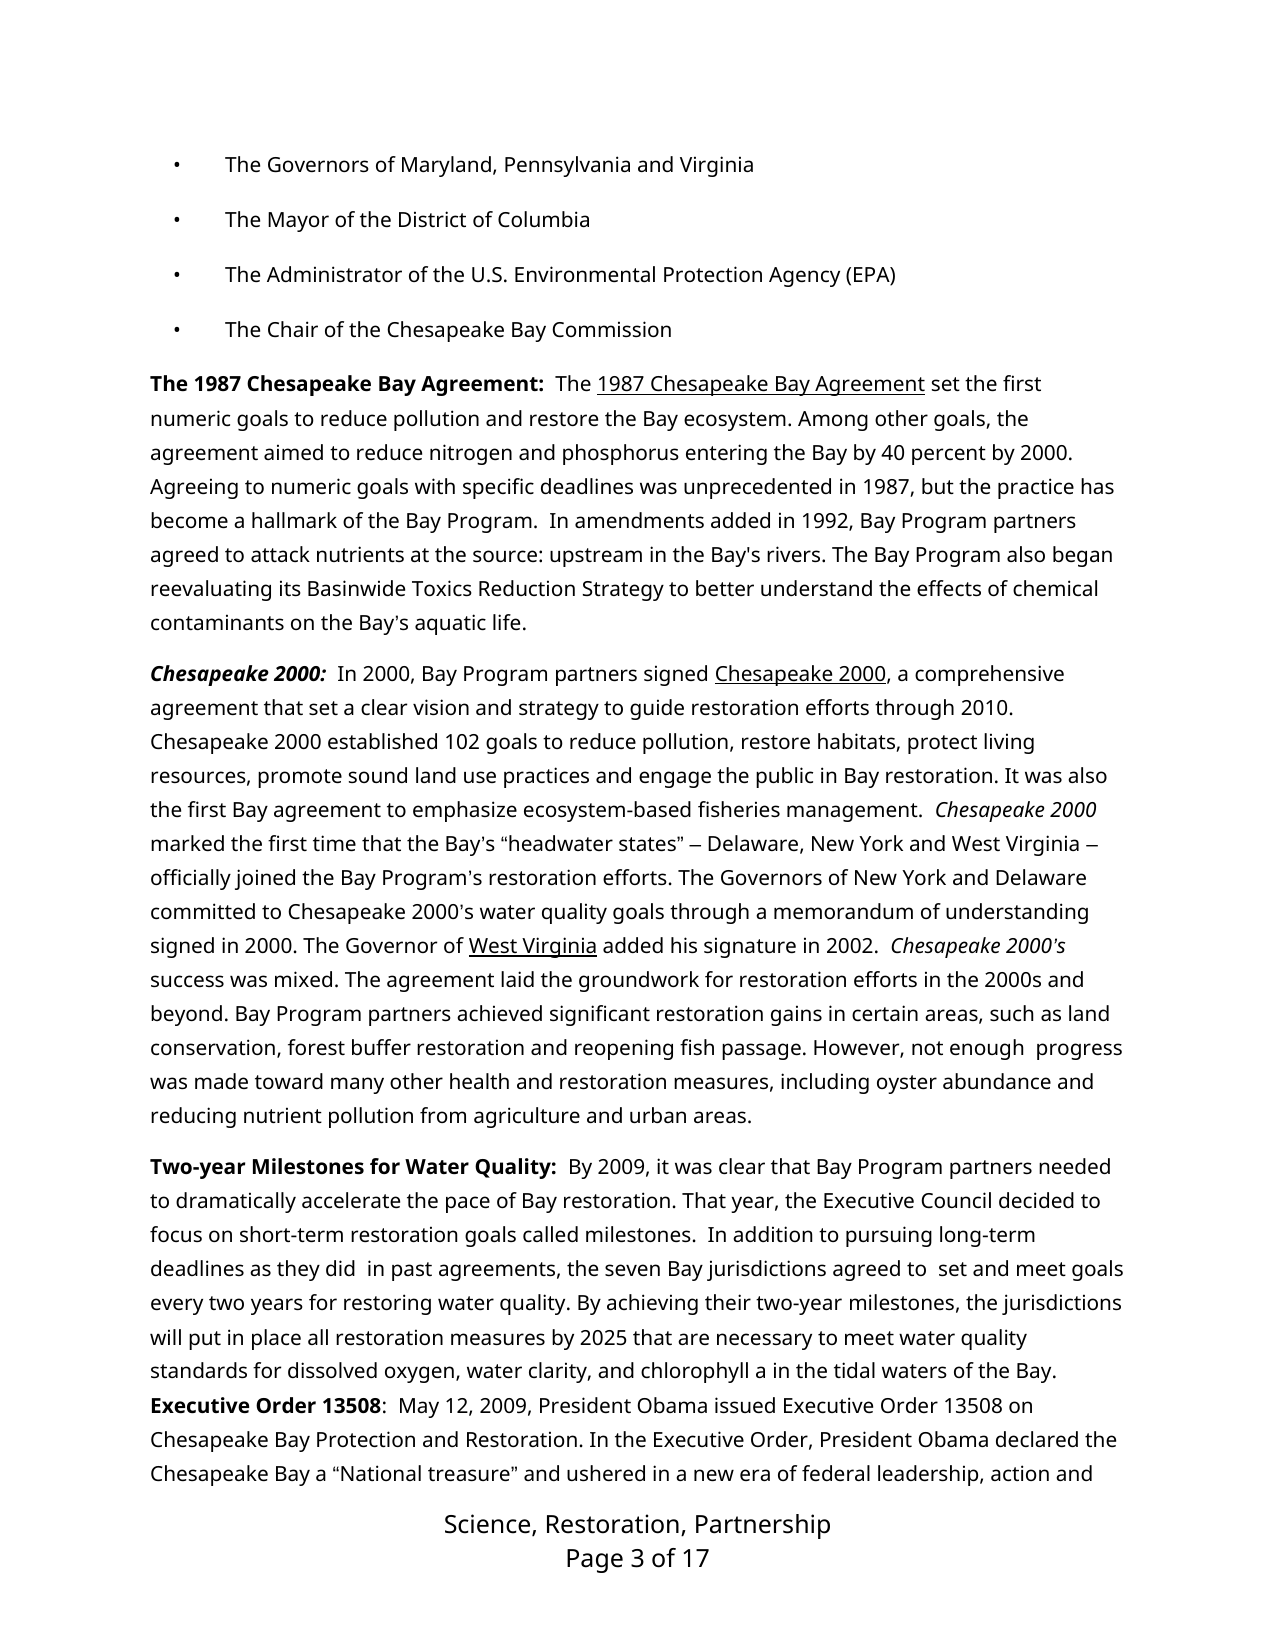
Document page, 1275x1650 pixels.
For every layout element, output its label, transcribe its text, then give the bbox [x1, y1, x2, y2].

text • The Chair of the Chesapeake Bay Commission [150, 315, 1125, 343]
text Chesapeake 2000: In 2000, Bay Program partners signed Chesapeake 2000, a comprehensive agreement that set a clear vision and strategy to guide restoration efforts through 2010. Chesapeake 2000 established 102 goals to reduce pollution, restore habitats, protect living resources, promote sound land use practices and engage the public in Bay restoration. It was also the first Bay agreement to emphasize ecosystem-based fisheries management. Chesapeake 2000 marked the first time that the Bay’s “headwater states” – Delaware, New York and West Virginia – officially joined the Bay Program’s restoration efforts. The Governors of New York and Delaware committed to Chesapeake 2000’s water quality goals through a memorandum of understanding signed in 2000. The Governor of West Virginia added his signature in 2002. Chesapeake 2000’s success was mixed. The agreement laid the groundwork for restoration efforts in the 2000s and beyond. Bay Program partners achieved significant restoration gains in certain areas, such as land conservation, forest buffer restoration and reopening fish passage. However, not enough progress was made toward many other health and restoration measures, including oyster abundance and reducing nutrient pollution from agriculture and urban areas. [150, 659, 1125, 1130]
text • The Mayor of the District of Columbia [150, 205, 1125, 233]
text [150, 1152, 1125, 1487]
text The 1987 Chesapeake Bay Agreement: The 1987 Chesapeake Bay Agreement set the first numeric goals to reduce pollution and restore the Bay ecosystem. Among other goals, the agreement aimed to reduce nitrogen and phosphorus entering the Bay by 40 percent by 2000. Agreeing to numeric goals with specific deadlines was unprecedented in 1987, but the practice has become a hallmark of the Bay Program. In amendments added in 1992, Bay Program partners agreed to attack nutrients at the source: upstream in the Bay's rivers. The Bay Program also began reevaluating its Basinwide Toxics Reduction Strategy to better understand the effects of chemical contaminants on the Bay’s aquatic life. [150, 369, 1125, 636]
text • The Administrator of the U.S. Environmental Protection Agency (EPA) [150, 260, 1125, 288]
text • The Governors of Maryland, Pennsylvania and Virginia [150, 150, 1125, 178]
